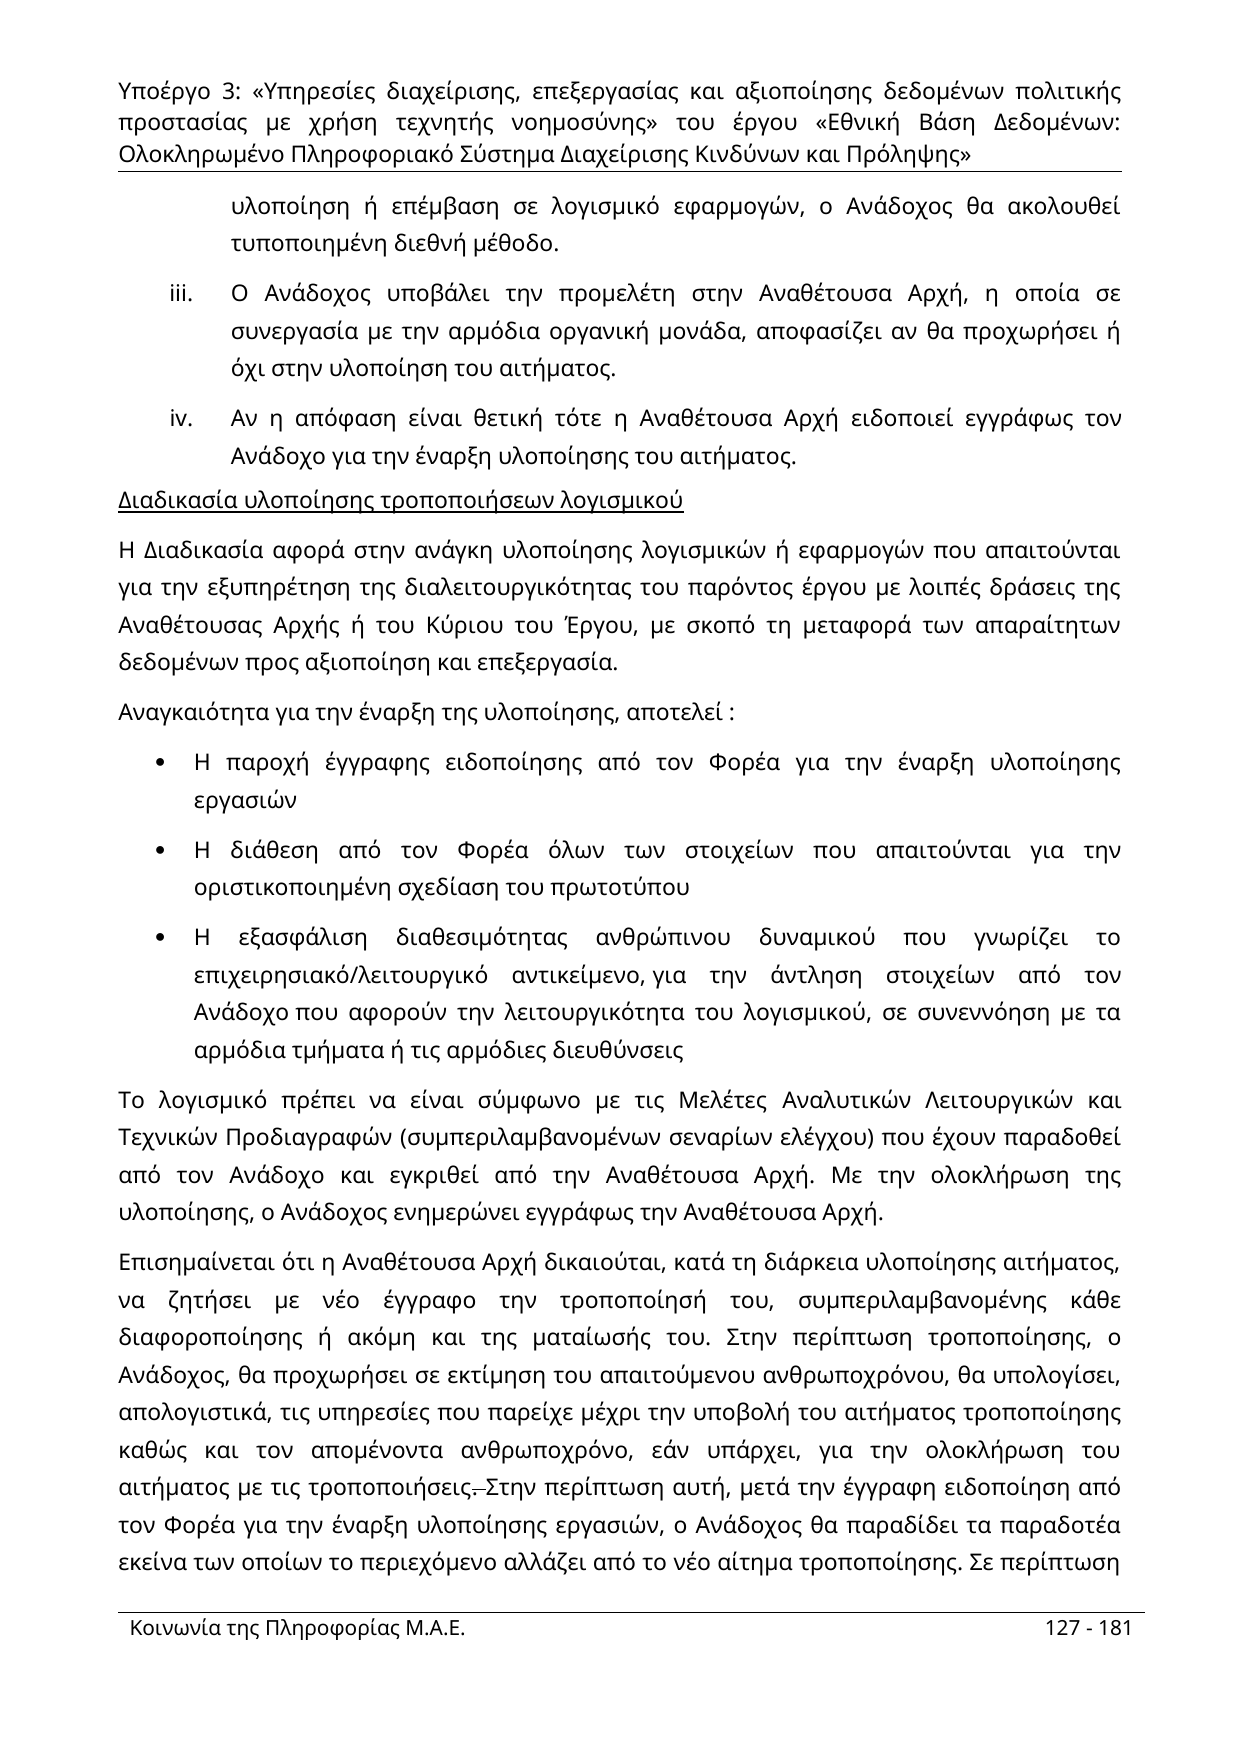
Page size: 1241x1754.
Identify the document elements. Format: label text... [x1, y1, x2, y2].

list Ο Ανάδοχος υποβάλει την προμελέτη στην Αναθέτουσα Αρχή, η οποία σε συνεργασία με την αρμόδια οργανική μονάδα, αποφασίζει αν θα προχωρήσει ή όχι στην υλοποίηση του αιτήματος. [193, 272, 1122, 384]
text Η Διαδικασία αφορά στην ανάγκη υλοποίησης λογισμικών ή εφαρμογών που απαιτούνται για την εξυπηρέτηση της διαλειτουργικότητας του παρόντος έργου με λοιπές δράσεις της Αναθέτουσας Αρχής ή του Κύριου του Έργου, με σκοπό τη μεταφορά των απαραίτητων δεδομένων προς αξιοποίηση και επεξεργασία. [118, 528, 1122, 678]
text Το λογισμικό πρέπει να είναι σύμφωνο με τις Μελέτες Αναλυτικών Λειτουργικών και Τεχνικών Προδιαγραφών (συμπεριλαμβανομένων σεναρίων ελέγχου) που έχουν παραδοθεί από τον Ανάδοχο και εγκριθεί από την Αναθέτουσα Αρχή. Με την ολοκλήρωση της υλοποίησης, ο Ανάδοχος ενημερώνει εγγράφως την Αναθέτουσα Αρχή. [118, 1078, 1122, 1228]
list Αν η απόφαση είναι θετική τότε η Αναθέτουσα Αρχή ειδοποιεί εγγράφως τον Ανάδοχο για την έναρξη υλοποίησης του αιτήματος. [193, 397, 1122, 472]
list Η παροχή έγγραφης ειδοποίησης από τον Φορέα για την έναρξη υλοποίησης εργασιών [156, 741, 1122, 816]
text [118, 1241, 1122, 1578]
text Αναγκαιότητα για την έναρξη της υλοποίησης, αποτελεί : [118, 691, 1122, 728]
text Διαδικασία υλοποίησης τροποποιήσεων λογισμικού [118, 484, 1122, 516]
list Η εξασφάλιση διαθεσιμότητας ανθρώπινου δυναμικού που γνωρίζει το επιχειρησιακό/λειτουργικό αντικείμενο, για την άντληση στοιχείων από τον Ανάδοχο που αφορούν την λειτουργικότητα του λογισμικού, σε συνεννόηση με τα αρμόδια τμήματα ή τις αρμόδιες διευθύνσεις [156, 916, 1122, 1066]
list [193, 184, 1122, 259]
list Η διάθεση από τον Φορέα όλων των στοιχείων που απαιτούνται για την οριστικοποιημένη σχεδίαση του πρωτοτύπου [156, 828, 1122, 903]
